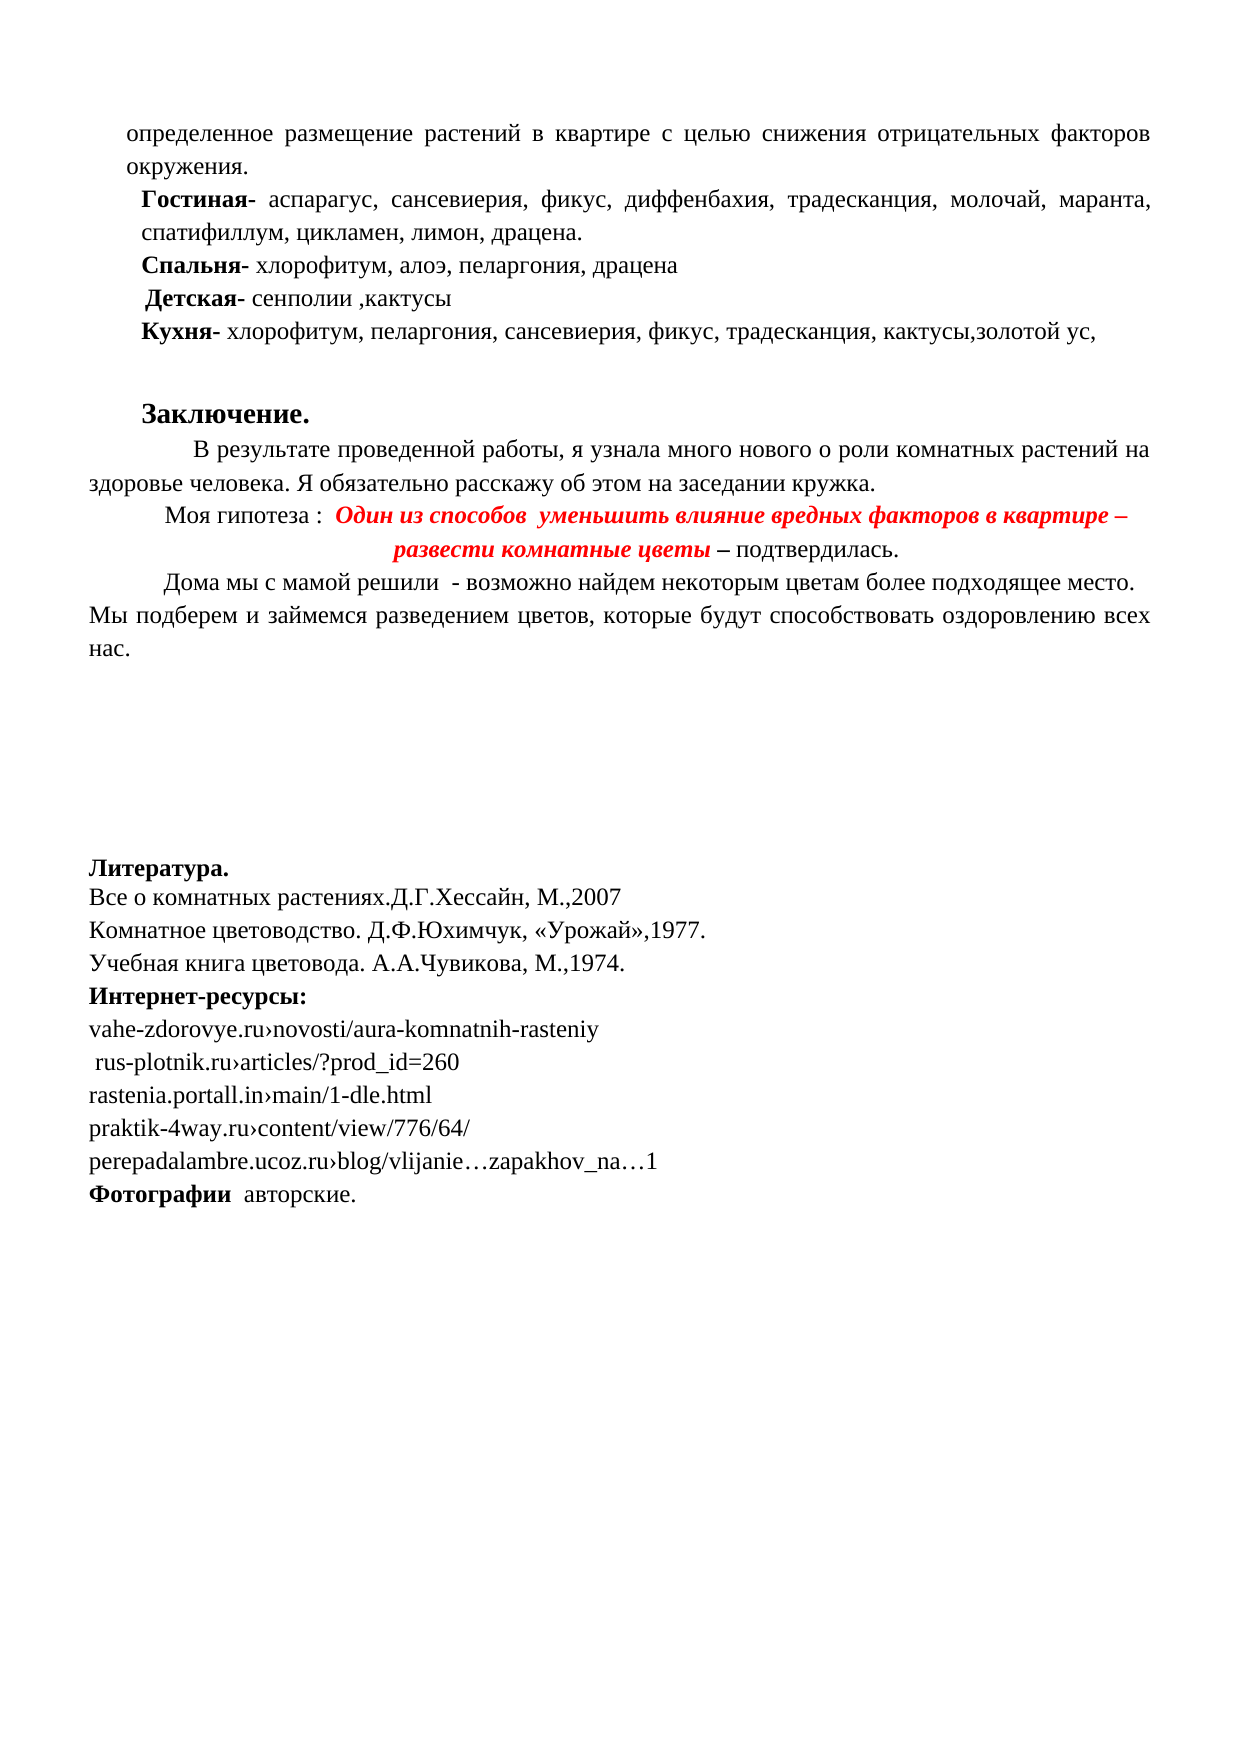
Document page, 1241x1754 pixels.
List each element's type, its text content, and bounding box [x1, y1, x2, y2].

text praktik-4way.ru›content/view/776/64/ [89, 1113, 1152, 1142]
text Учебная книга цветовода. А.А.Чувикова, М.,1974. [89, 948, 1152, 977]
text Интернет-ресурсы: [89, 981, 1152, 1010]
text Все о комнатных растениях.Д.Г.Хессайн, М.,2007 [89, 882, 1152, 911]
text Комнатное цветоводство. Д.Ф.Юхимчук, «Урожай»,1977. [89, 915, 1152, 944]
text rastenia.portall.in›main/1-dle.html [89, 1080, 1152, 1109]
text Фотографии авторские. [89, 1179, 1152, 1208]
text Детская- сенполии ,кактусы [89, 283, 1152, 312]
list Спальня- хлорофитум, алоэ, пеларгония, драцена [141, 250, 1152, 279]
list Гостиная- аспарагус, сансевиерия, фикус, диффенбахия, традесканция, молочай, маранта, спатифиллум, цикламен, лимон, драцена. [141, 184, 1152, 246]
text vahe-zdorovye.ru›novosti/aura-komnatnih-rasteniy [89, 1014, 1152, 1043]
text В результате проведенной работы, я узнала много нового о роли комнатных растений на здоровье человека. Я обязательно расскажу об этом на заседании кружка. [89, 434, 1152, 496]
list Моя гипотеза : Один из способов уменьшить влияние вредных факторов в квартире – развести комнатные цветы – подтвердилась. [141, 501, 1152, 562]
text rus-plotnik.ru›articles/?prod_id=260 [89, 1047, 1152, 1076]
list Дома мы с мамой решили - возможно найдем некоторым цветам более подходящее место. [141, 567, 1152, 595]
text Мы подберем и займемся разведением цветов, которые будут способствовать оздоровлению всех нас. [89, 600, 1152, 661]
list Заключение. [141, 396, 1152, 429]
text perepadalambre.ucoz.ru›blog/vlijanie…zapakhov_na…1 [89, 1146, 1152, 1175]
text Литература. [89, 853, 1152, 882]
list Кухня- хлорофитум, пеларгония, сансевиерия, фикус, традесканция, кактусы,золотой ус, [141, 316, 1152, 345]
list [89, 118, 1152, 180]
